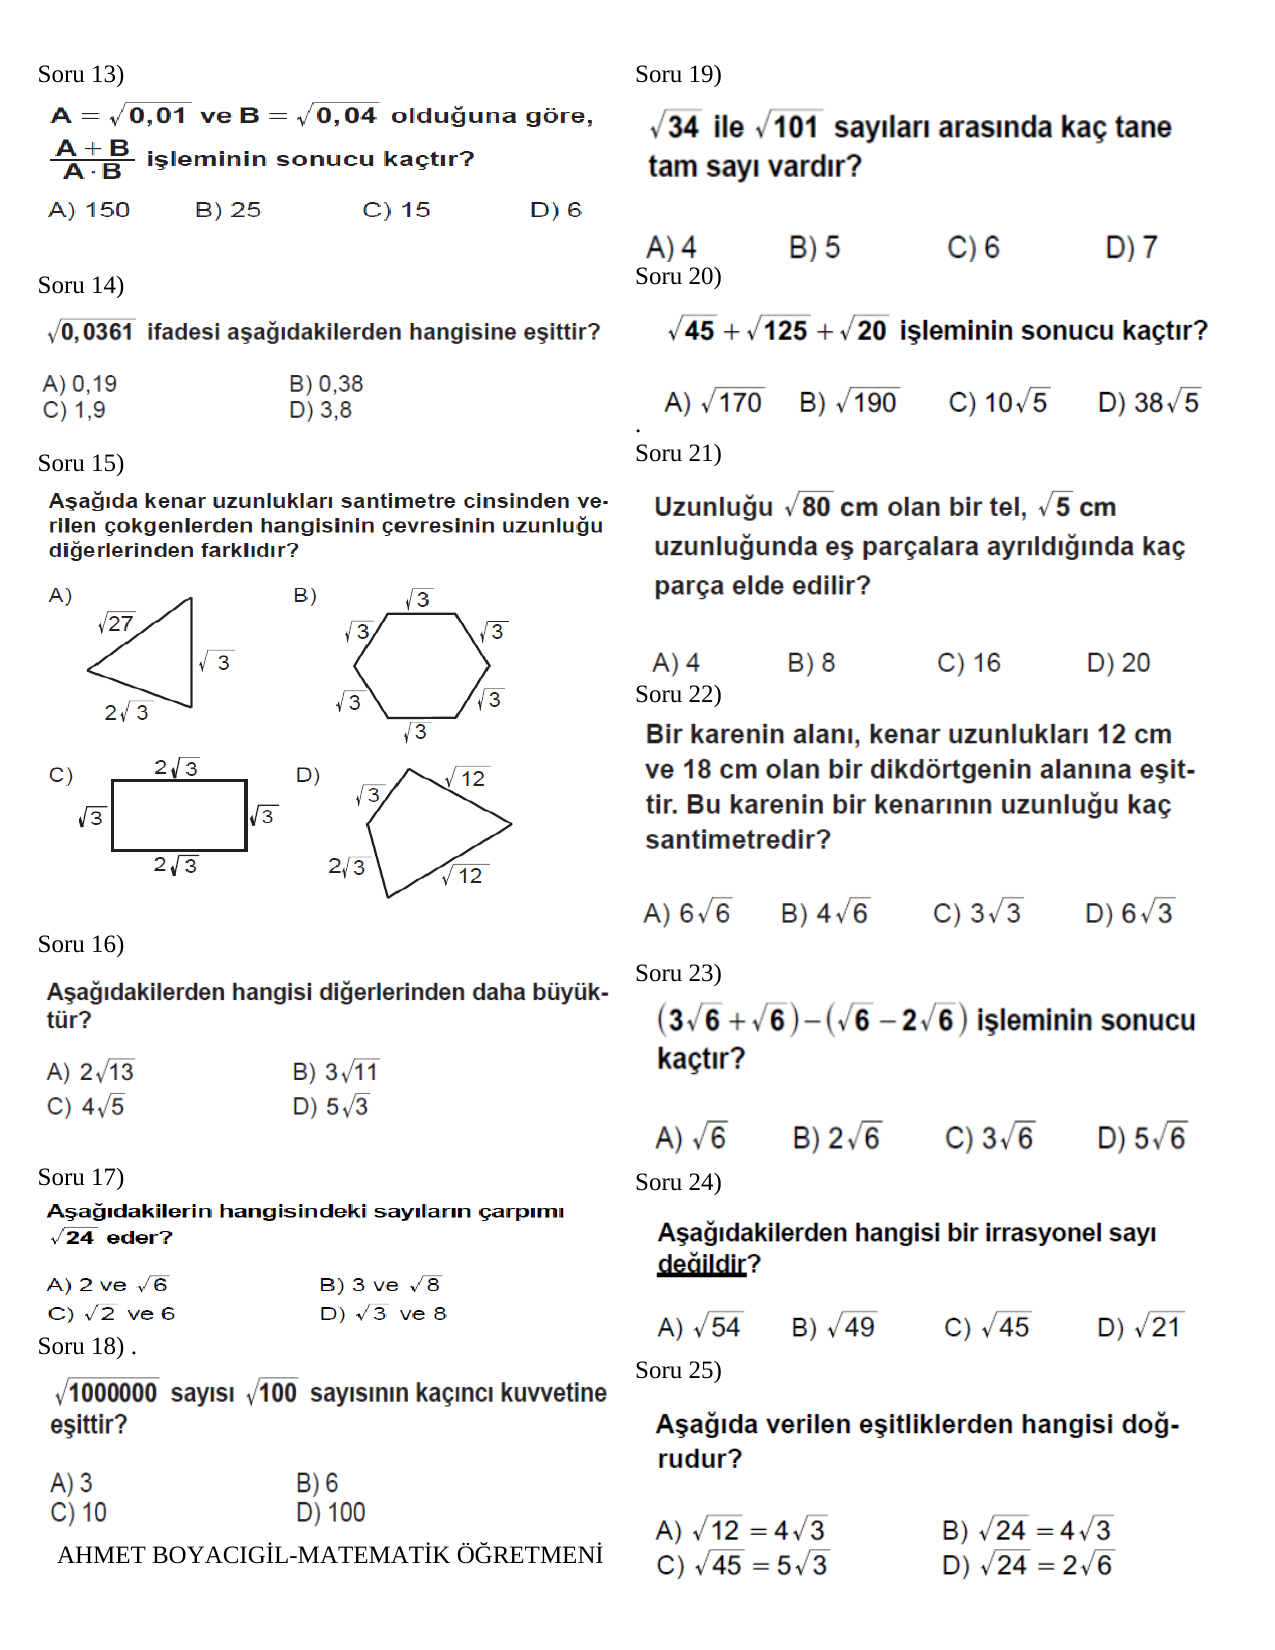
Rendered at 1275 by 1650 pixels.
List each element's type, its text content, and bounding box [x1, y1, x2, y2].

text Soru 14) [37, 270, 623, 298]
text Soru 25) [635, 1355, 1254, 1383]
text Soru 19) [635, 59, 1254, 88]
picture [647, 290, 1220, 433]
text Soru 20) [635, 261, 1254, 290]
picture [635, 1383, 1207, 1596]
text Soru 21) [635, 438, 1254, 466]
text Soru 23) [635, 958, 1254, 987]
text Soru 22) [635, 679, 1254, 708]
picture [37, 87, 610, 241]
picture [37, 477, 608, 901]
text Soru 18) . [37, 1331, 623, 1360]
picture [37, 1190, 608, 1332]
picture [37, 958, 610, 1134]
text AHMET BOYACIGİL-MATEMATİK ÖĞRETMENİ [37, 1540, 623, 1568]
text Soru 16) [37, 929, 623, 958]
picture [635, 987, 1206, 1167]
picture [635, 466, 1206, 679]
text Soru 17) [37, 1162, 623, 1191]
text Soru 13) [37, 59, 623, 88]
text Soru 15) [37, 448, 623, 477]
picture [635, 1195, 1206, 1355]
picture [635, 707, 1206, 930]
picture [37, 298, 610, 449]
text Soru 24) [635, 1167, 1254, 1195]
picture [37, 1360, 610, 1540]
picture [635, 87, 1207, 262]
